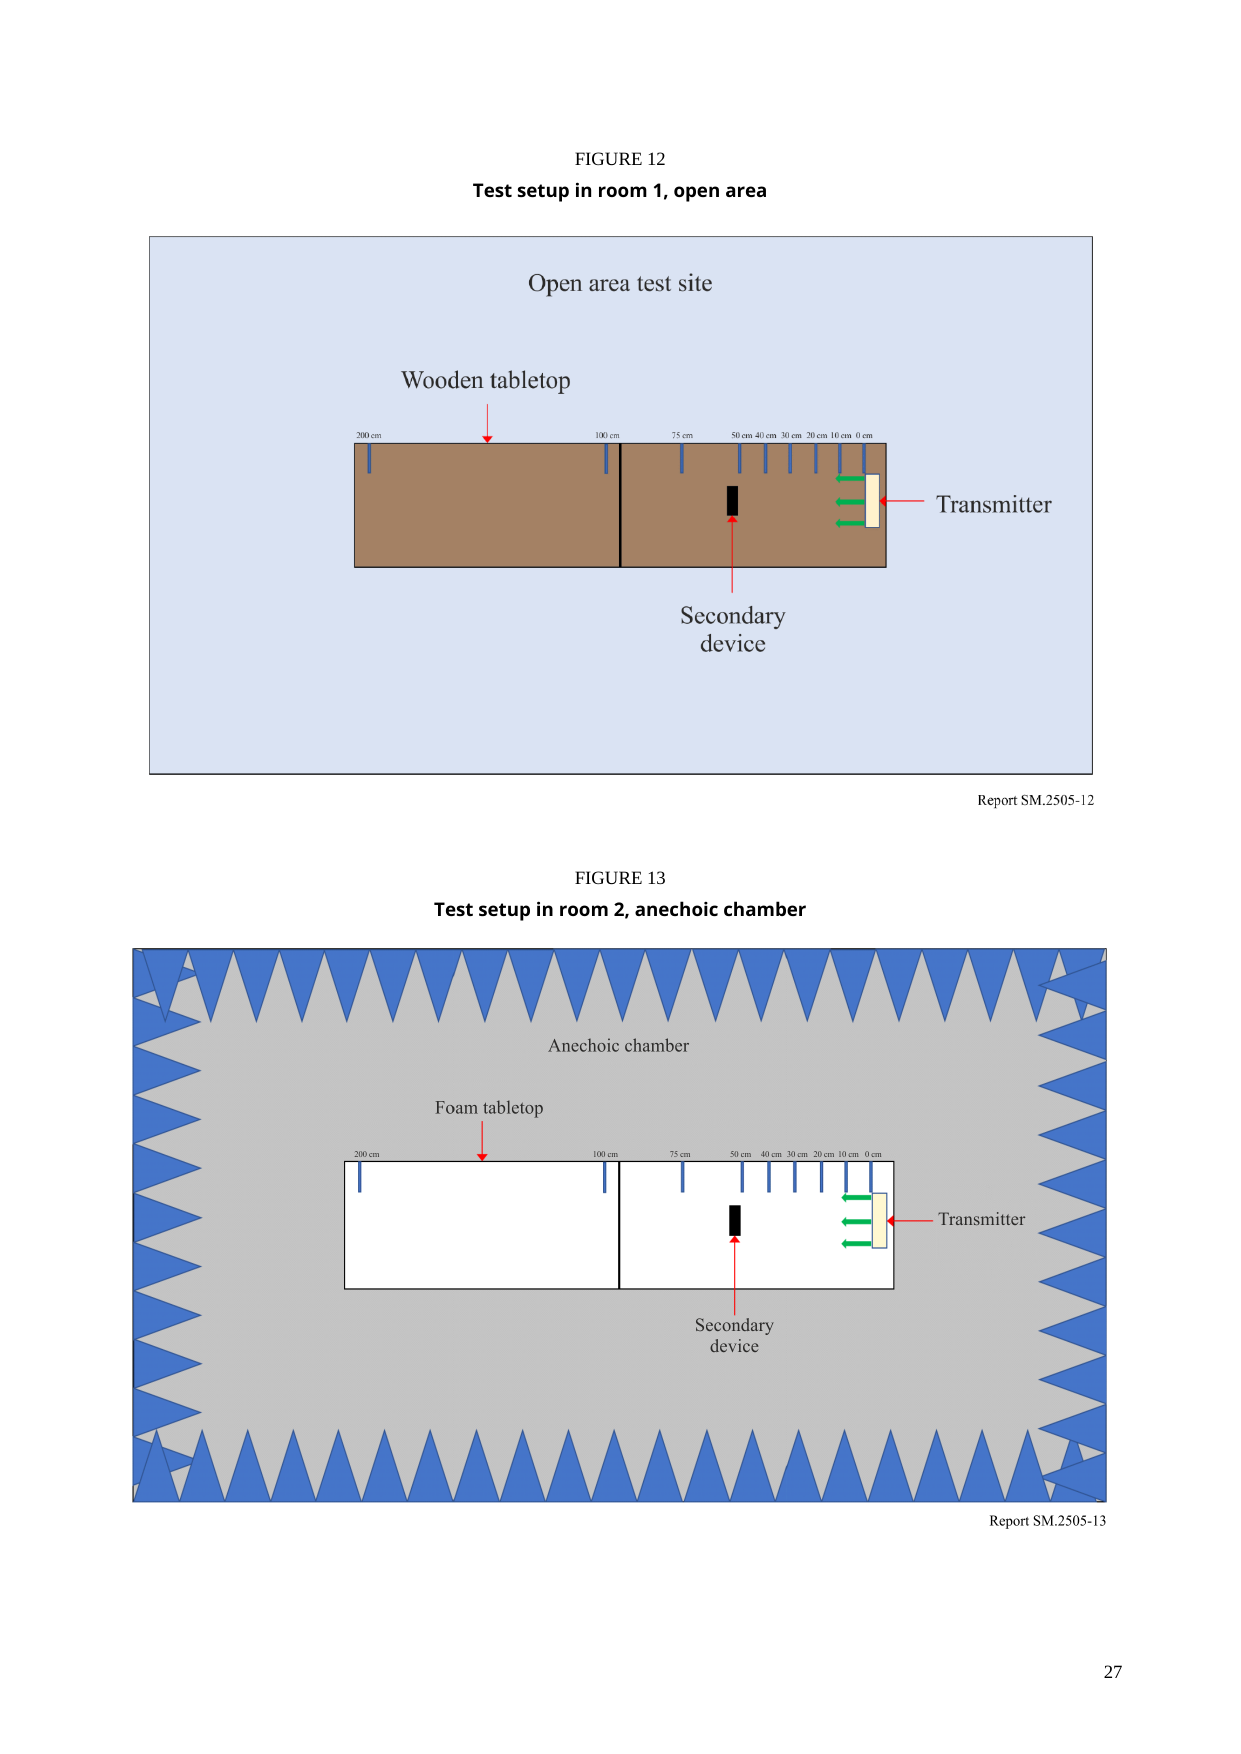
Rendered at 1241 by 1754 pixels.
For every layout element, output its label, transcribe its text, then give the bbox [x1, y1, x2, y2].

text Figure 12 [118, 148, 1122, 169]
picture [139, 215, 1101, 817]
title Test setup in room 1, open area [118, 178, 1122, 203]
text Figure 13 [118, 867, 1122, 888]
picture [121, 934, 1119, 1538]
title Test setup in room 2, anechoic chamber [118, 897, 1122, 922]
